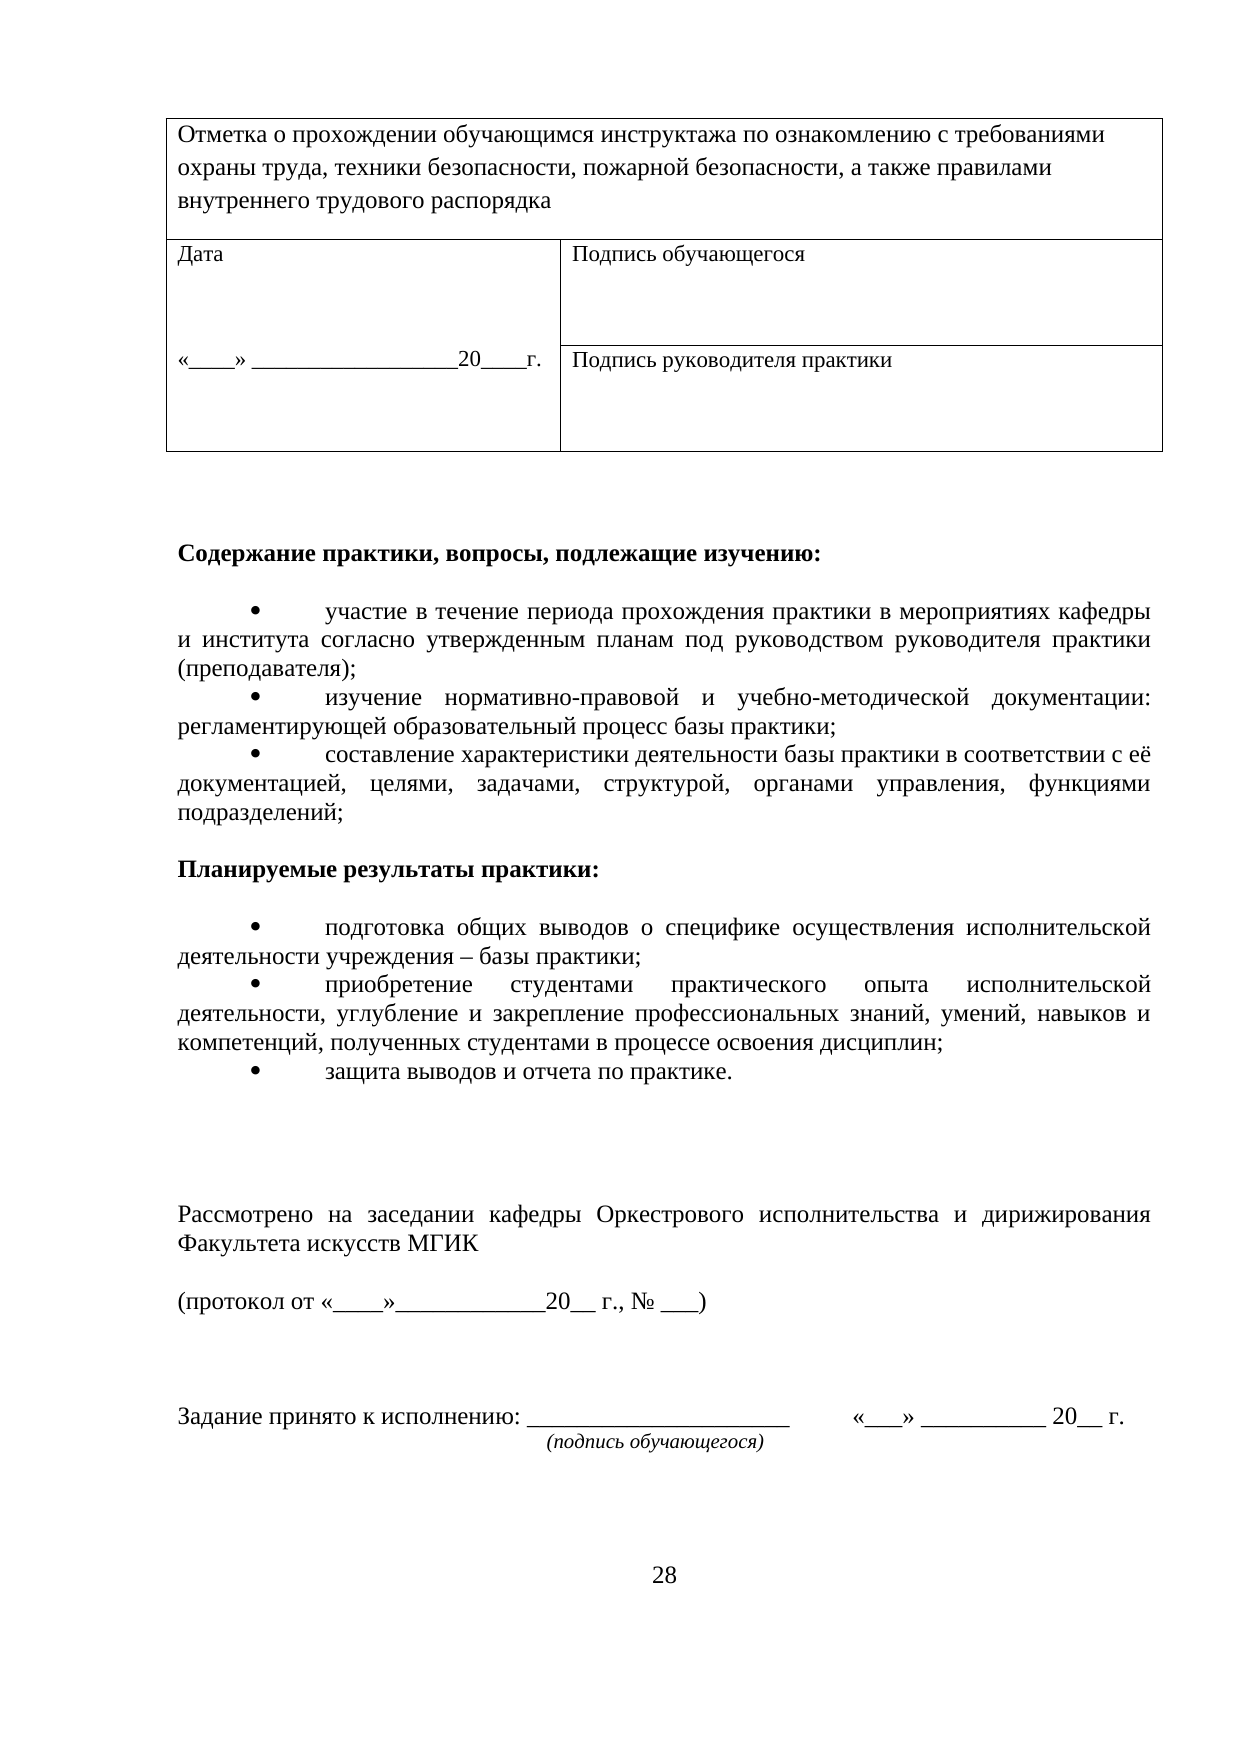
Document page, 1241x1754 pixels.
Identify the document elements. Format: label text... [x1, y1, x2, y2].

list подготовка общих выводов о специфике осуществления исполнительской деятельности учреждения – базы практики; [177, 912, 1152, 969]
list защита выводов и отчета по практике. [177, 1056, 1152, 1084]
text (протокол от «____»____________20__ г., № ___) [177, 1286, 1152, 1314]
table_cell Подпись обучающегося [561, 240, 1162, 345]
list Планируемые результаты практики: [177, 854, 1152, 883]
list участие в течение периода прохождения практики в мероприятиях кафедры и института согласно утвержденным планам под руководством руководителя практики (преподавателя); [177, 596, 1152, 682]
text Задание принято к исполнению: _____________________ «___» __________ 20__ г. [177, 1401, 1152, 1429]
text Содержание практики, вопросы, подлежащие изучению: [177, 538, 1152, 567]
table_header Отметка о прохождении обучающимся инструктажа по ознакомлению с требованиями охраны труда, техники безопасности, пожарной безопасности, а также правилами внутреннего трудового распорядка [167, 119, 1162, 239]
list изучение нормативно-правовой и учебно-методической документации: регламентирующей образовательный процесс базы практики; [177, 682, 1152, 739]
table_cell Подпись руководителя практики [561, 346, 1162, 451]
list составление характеристики деятельности базы практики в соответствии с её документацией, целями, задачами, структурой, органами управления, функциями подразделений; [177, 739, 1152, 826]
table_cell Дата «____» __________________20____г. [167, 240, 560, 451]
list приобретение студентами практического опыта исполнительской деятельности, углубление и закрепление профессиональных знаний, умений, навыков и компетенций, полученных студентами в процессе освоения дисциплин; [177, 969, 1152, 1056]
text (подпись обучающегося) [546, 1429, 1152, 1453]
text Рассмотрено на заседании кафедры Оркестрового исполнительства и дирижирования Факультета искусств МГИК [177, 1199, 1152, 1257]
